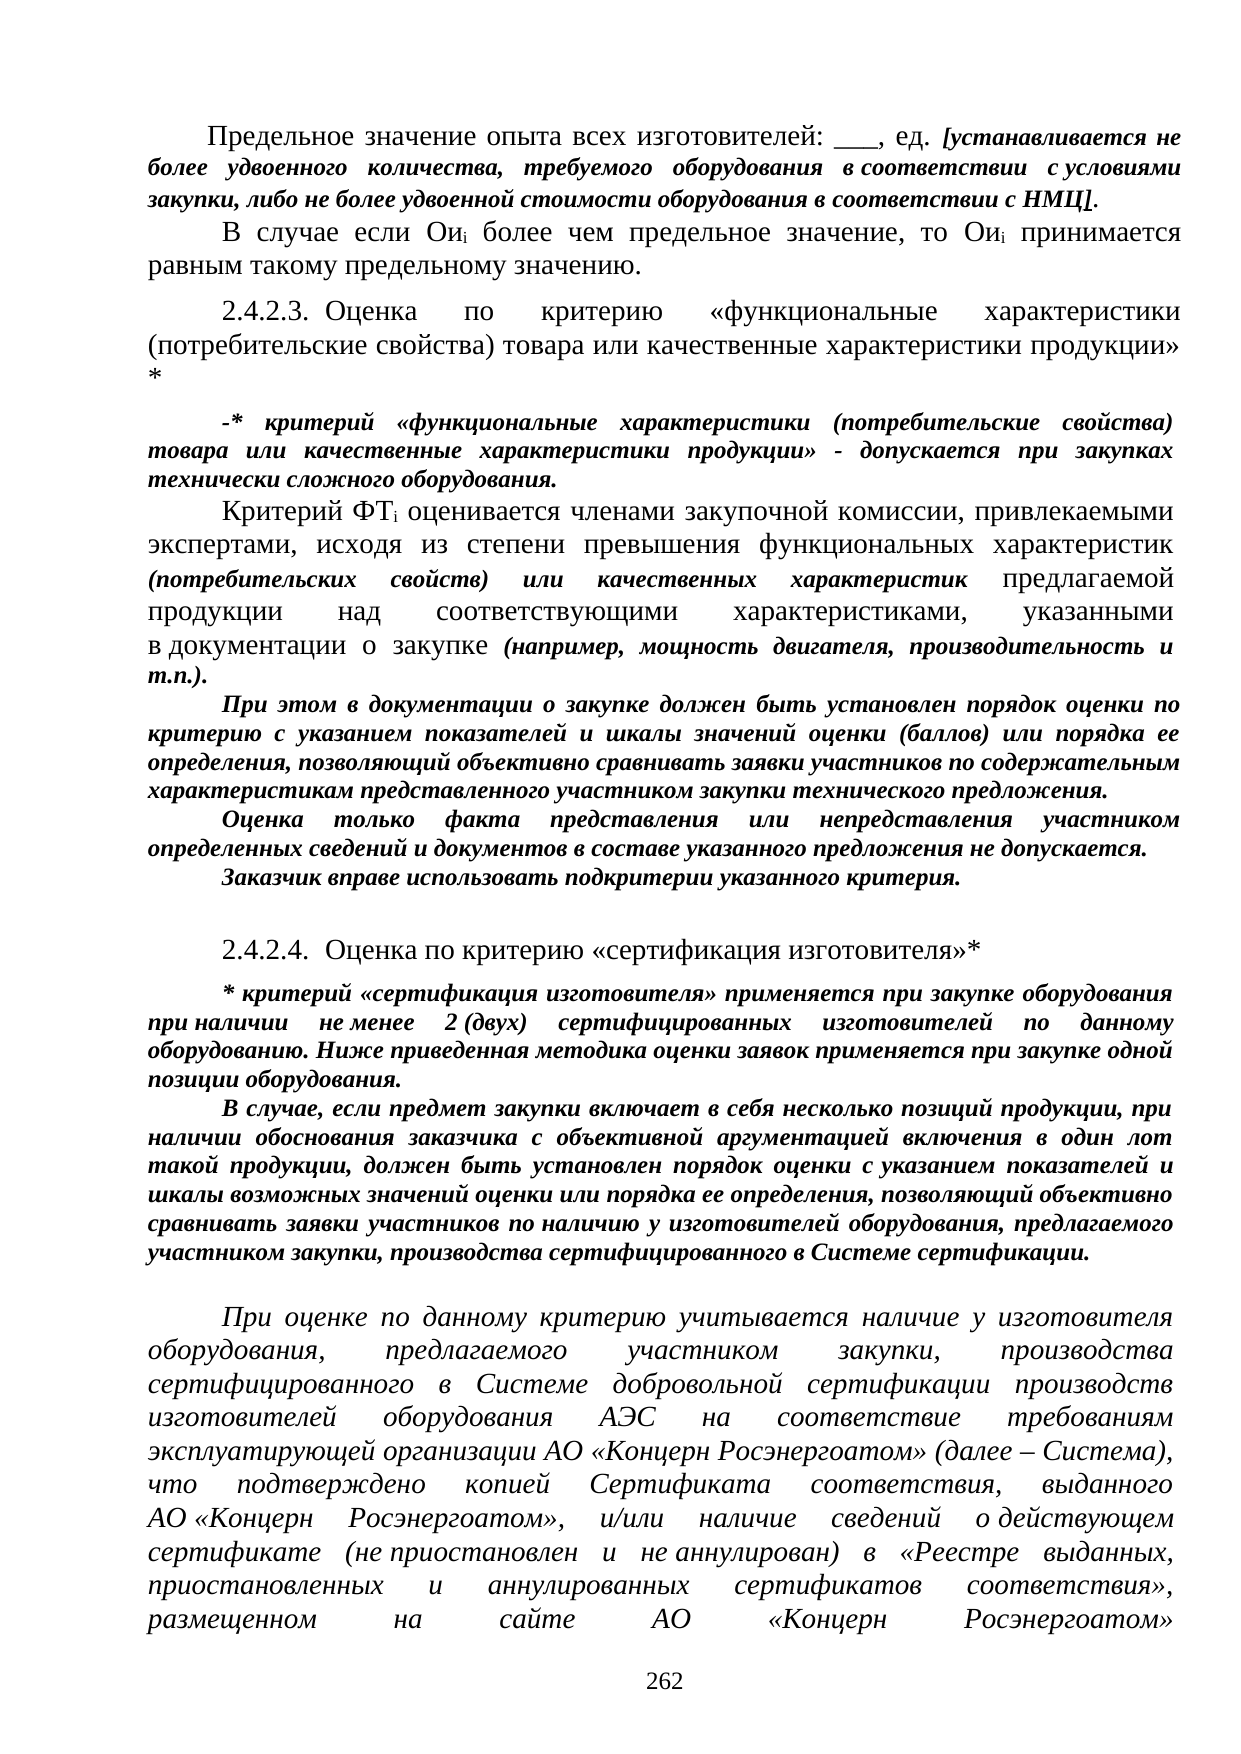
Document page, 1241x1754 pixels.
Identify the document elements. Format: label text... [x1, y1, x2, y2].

text При этом в документации о закупке должен быть установлен порядок оценки по критерию с указанием показателей и шкалы значений оценки (баллов) или порядка ее определения, позволяющий объективно сравнивать заявки участников по содержательным характеристикам представленного участником закупки технического предложения. [148, 689, 1181, 804]
text Заказчик вправе использовать подкритерии указанного критерия. [148, 862, 1181, 891]
text Предельное значение опыта всех изготовителей: ___, ед. [устанавливается не более удвоенного количества, требуемого оборудования в соответствии с условиями закупки, либо не более удвоенной стоимости оборудования в соответствии с НМЦ]. [148, 118, 1181, 214]
text -* критерий «функциональные характеристики (потребительские свойства) товара или качественные характеристики продукции» - допускается при закупках технически сложного оборудования. [148, 407, 1174, 493]
subtitle Оценка по критерию «функциональные характеристики (потребительские свойства) товара или качественные характеристики продукции» * [148, 293, 1181, 394]
text В случае если Oиi более чем предельное значение, то Oиi принимается равным такому предельному значению. [148, 214, 1181, 281]
text * критерий «сертификация изготовителя» применяется при закупке оборудования при наличии не менее 2 (двух) сертифицированных изготовителей по данному оборудованию. Ниже приведенная методика оценки заявок применяется при закупке одной позиции оборудования. [148, 978, 1174, 1093]
subtitle Оценка по критерию «сертификация изготовителя»* [148, 932, 1181, 965]
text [148, 1299, 1174, 1634]
text Критерий ФТi оценивается членами закупочной комиссии, привлекаемыми экспертами, исходя из степени превышения функциональных характеристик (потребительских свойств) или качественных характеристик предлагаемой продукции над соответствующими характеристиками, указанными в документации о закупке (например, мощность двигателя, производительность и т.п.). [148, 493, 1174, 689]
text Оценка только факта представления или непредставления участником определенных сведений и документов в составе указанного предложения не допускается. [148, 804, 1181, 862]
text В случае, если предмет закупки включает в себя несколько позиций продукции, при наличии обоснования заказчика с объективной аргументацией включения в один лот такой продукции, должен быть установлен порядок оценки с указанием показателей и шкалы возможных значений оценки или порядка ее определения, позволяющий объективно сравнивать заявки участников по наличию у изготовителей оборудования, предлагаемого участником закупки, производства сертифицированного в Системе сертификации. [148, 1093, 1174, 1265]
